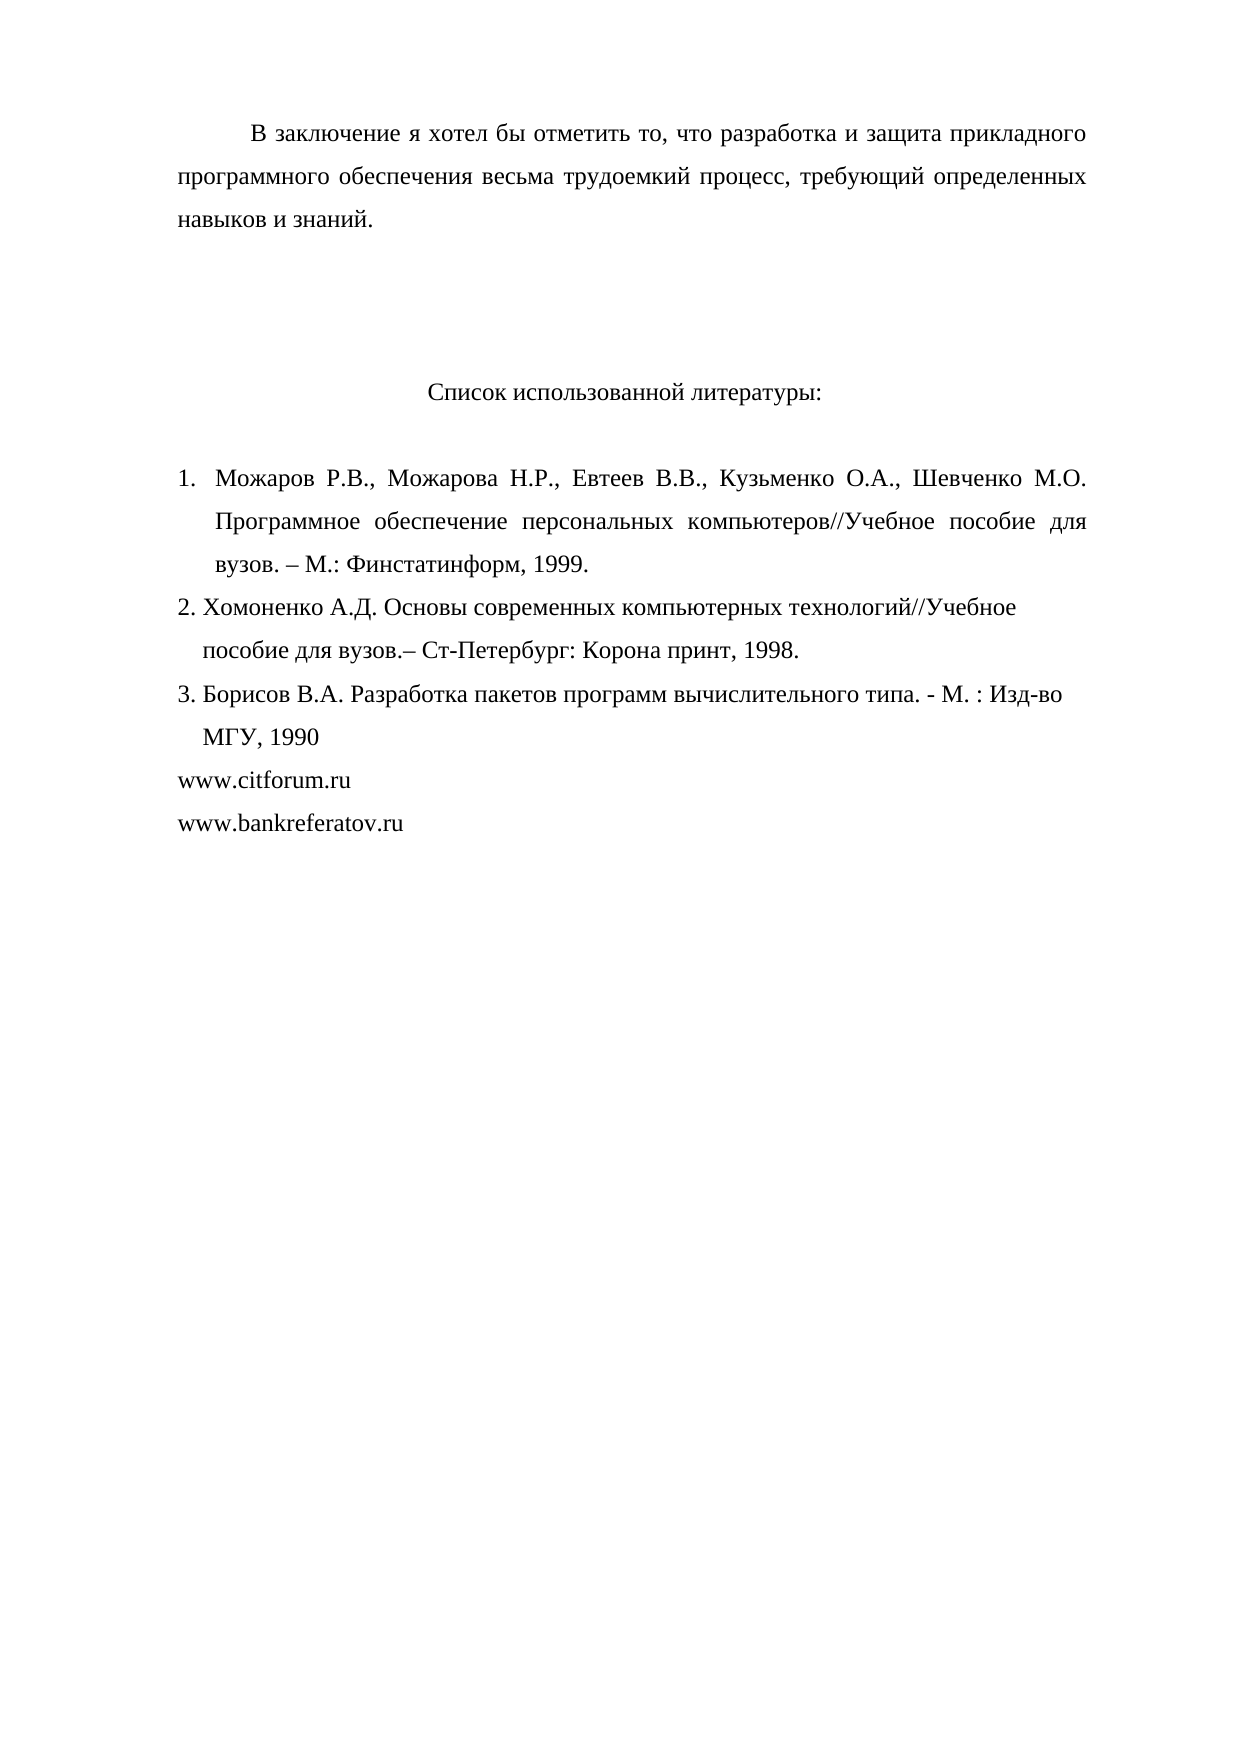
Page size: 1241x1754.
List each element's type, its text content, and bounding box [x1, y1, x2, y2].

text www.citforum.ru [177, 765, 1087, 794]
text Список использованной литературы: [177, 377, 1087, 406]
text 3. Борисов В.А. Разработка пакетов программ вычислительного типа. - М. : Изд-во [177, 679, 1087, 707]
text В заключение я хотел бы отметить то, что разработка и защита прикладного программного обеспечения весьма трудоемкий процесс, требующий определенных навыков и знаний. [177, 118, 1087, 233]
text МГУ, 1990 [177, 722, 1087, 751]
text www.bankreferatov.ru [177, 808, 1087, 837]
text 2. Хомоненко А.Д. Основы современных компьютерных технологий//Учебное [177, 592, 1087, 621]
list Можаров Р.В., Можарова Н.Р., Евтеев В.В., Кузьменко О.А., Шевченко М.О. Программное обеспечение персональных компьютеров//Учебное пособие для вузов. – М.: Финстатинформ, 1999. [177, 463, 1087, 578]
text пособие для вузов.– Ст-Петербург: Корона принт, 1998. [177, 636, 1087, 664]
